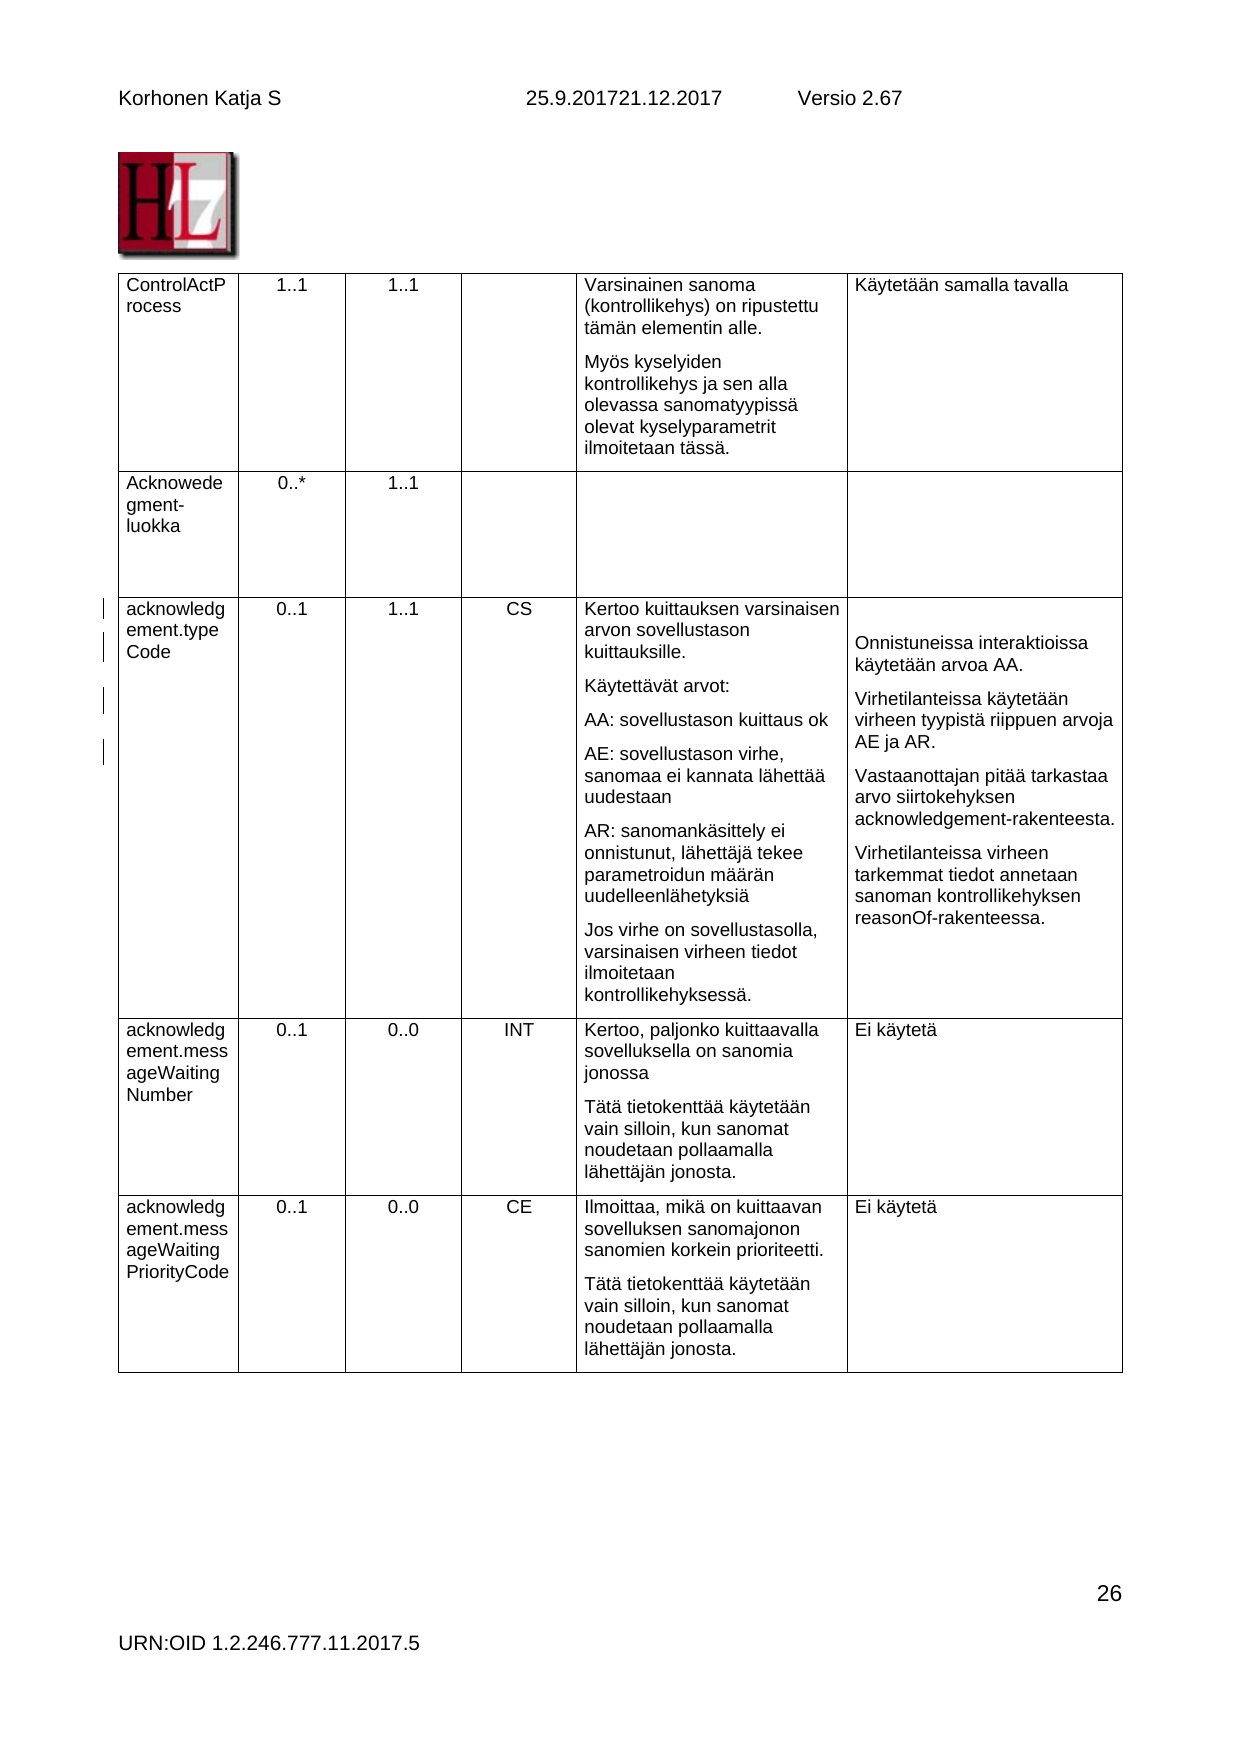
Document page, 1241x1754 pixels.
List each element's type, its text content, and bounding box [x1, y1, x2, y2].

table_cell 0..0 [346, 1019, 461, 1195]
table_cell 0..0 [346, 1196, 461, 1372]
table_cell Kertoo kuittauksen varsinaisen arvon sovellustason kuittauksille. Käytettävät arvot: AA: sovellustason kuittaus ok AE: sovellustason virhe, sanomaa ei kannata lähettää uudestaan AR: sanomankäsittely ei onnistunut, lähettäjä tekee parametroidun määrän uudelleenlähetyksiä Jos virhe on sovellustasolla, varsinaisen virheen tiedot ilmoitetaan kontrollikehyksessä. [577, 598, 847, 1018]
table_cell Ei käytetä [848, 1196, 1122, 1372]
table_cell Käytetään samalla tavalla [848, 274, 1122, 471]
table_cell 1..1 [346, 598, 461, 1018]
table_cell Varsinainen sanoma (kontrollikehys) on ripustettu tämän elementin alle. Myös kyselyiden kontrollikehys ja sen alla olevassa sanomatyypissä olevat kyselyparametrit ilmoitetaan tässä. [577, 274, 847, 471]
table_cell Acknowedegment-luokka [119, 472, 238, 597]
table_cell acknowledgement.typeCode [119, 598, 238, 1018]
table_cell 0..* [239, 472, 345, 597]
table_cell 1..1 [239, 274, 345, 471]
picture [118, 152, 241, 260]
table_cell [462, 472, 576, 597]
table_cell [848, 472, 1122, 597]
table_cell 1..1 [346, 274, 461, 471]
table_cell Kertoo, paljonko kuittaavalla sovelluksella on sanomia jonossa Tätä tietokenttää käytetään vain silloin, kun sanomat noudetaan pollaamalla lähettäjän jonosta. [577, 1019, 847, 1195]
table_cell 0..1 [239, 1196, 345, 1372]
table_cell [462, 274, 576, 471]
table_cell 1..1 [346, 472, 461, 597]
table_cell 0..1 [239, 1019, 345, 1195]
table_cell CE [462, 1196, 576, 1372]
table_cell Onnistuneissa interaktioissa käytetään arvoa AA. Virhetilanteissa käytetään virheen tyypistä riippuen arvoja AE ja AR. Vastaanottajan pitää tarkastaa arvo siirtokehyksen acknowledgement-rakenteesta. Virhetilanteissa virheen tarkemmat tiedot annetaan sanoman kontrollikehyksen reasonOf-rakenteessa. [848, 598, 1122, 1018]
table_cell CS [462, 598, 576, 1018]
table_cell Ilmoittaa, mikä on kuittaavan sovelluksen sanomajonon sanomien korkein prioriteetti. Tätä tietokenttää käytetään vain silloin, kun sanomat noudetaan pollaamalla lähettäjän jonosta. [577, 1196, 847, 1372]
table_cell INT [462, 1019, 576, 1195]
table_cell 0..1 [239, 598, 345, 1018]
table_cell acknowledgement.messageWaitingPriorityCode [119, 1196, 238, 1372]
table_cell Ei käytetä [848, 1019, 1122, 1195]
table_cell [577, 472, 847, 597]
table_cell acknowledgement.messageWaitingNumber [119, 1019, 238, 1195]
table_cell ControlActProcess [119, 274, 238, 471]
